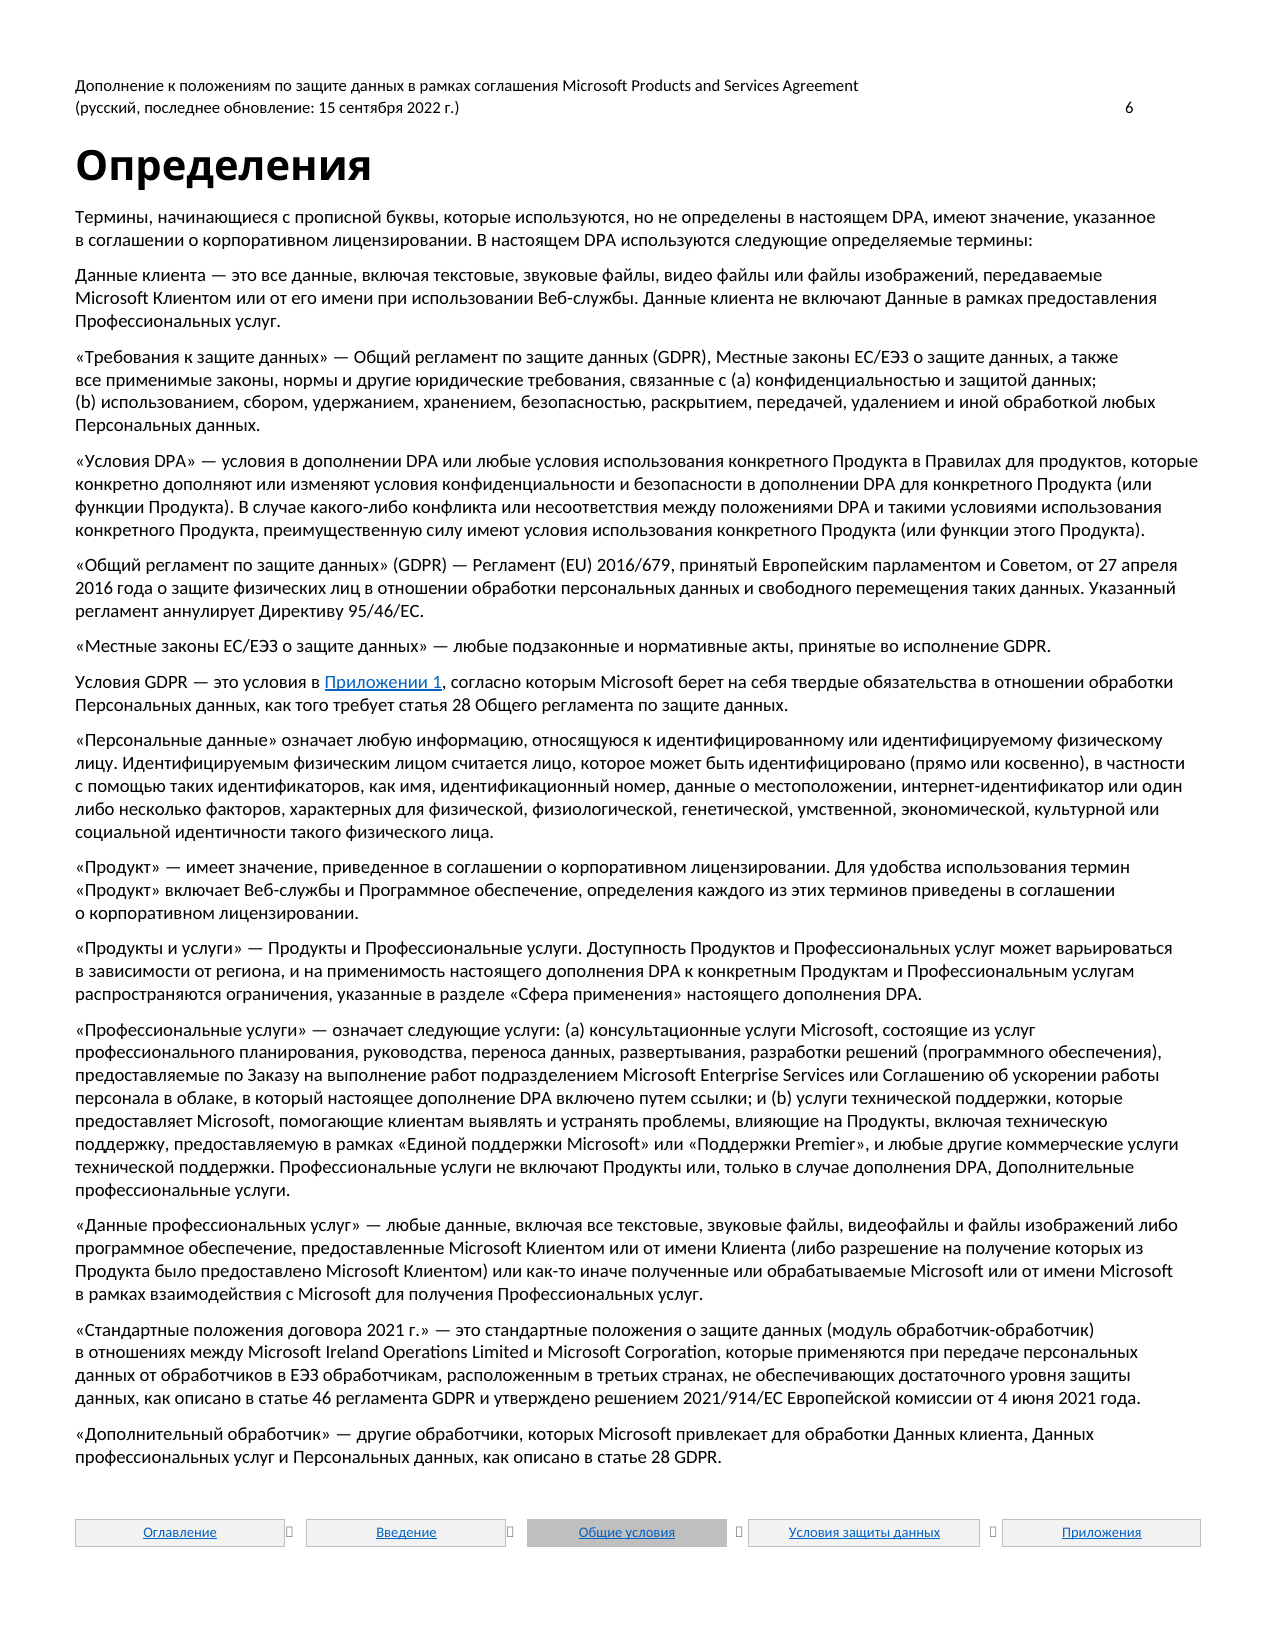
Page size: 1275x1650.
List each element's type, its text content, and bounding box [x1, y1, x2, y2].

list Данные клиента — это все данные, включая текстовые, звуковые файлы, видео файлы или файлы изображений, передаваемые Microsoft Клиентом или от его имени при использовании Веб-службы. Данные клиента не включают Данные в рамках предоставления Профессиональных услуг. [75, 263, 1200, 332]
list «Условия DPA» — условия в дополнении DPA или любые условия использования конкретного Продукта в Правилах для продуктов, которые конкретно дополняют или изменяют условия конфиденциальности и безопасности в дополнении DPA для конкретного Продукта (или функции Продукта). В случае какого-либо конфликта или несоответствия между положениями DPA и такими условиями использования конкретного Продукта, преимущественную силу имеют условия использования конкретного Продукта (или функции этого Продукта). [75, 449, 1200, 541]
list «Требования к защите данных» — Общий регламент по защите данных (GDPR), Местные законы ЕС/ЕЭЗ о защите данных, а также все применимые законы, нормы и другие юридические требования, связанные с (a) конфиденциальностью и защитой данных; (b) использованием, сбором, удержанием, хранением, безопасностью, раскрытием, передачей, удалением и иной обработкой любых Персональных данных. [75, 345, 1200, 436]
list «Продукт» — имеет значение, приведенное в соглашении о корпоративном лицензировании. Для удобства использования термин «Продукт» включает Веб-службы и Программное обеспечение, определения каждого из этих терминов приведены в соглашении о корпоративном лицензировании. [75, 855, 1200, 924]
list «Местные законы ЕС/ЕЭЗ о защите данных» — любые подзаконные и нормативные акты, принятые во исполнение GDPR. [75, 634, 1200, 657]
list «Общий регламент по защите данных» (GDPR) — Регламент (EU) 2016/679, принятый Европейским парламентом и Советом, от 27 апреля 2016 года о защите физических лиц в отношении обработки персональных данных и свободного перемещения таких данных. Указанный регламент аннулирует Директиву 95/46/EC. [75, 553, 1200, 622]
list «Данные профессиональных услуг» — любые данные, включая все текстовые, звуковые файлы, видеофайлы и файлы изображений либо программное обеспечение, предоставленные Microsoft Клиентом или от имени Клиента (либо разрешение на получение которых из Продукта было предоставлено Microsoft Клиентом) или как-то иначе полученные или обрабатываемые Microsoft или от имени Microsoft в рамках взаимодействия с Microsoft для получения Профессиональных услуг. [75, 1213, 1200, 1305]
list «Продукты и услуги» — Продукты и Профессиональные услуги. Доступность Продуктов и Профессиональных услуг может варьироваться в зависимости от региона, и на применимость настоящего дополнения DPA к конкретным Продуктам и Профессиональным услугам распространяются ограничения, указанные в разделе «Сфера применения» настоящего дополнения DPA. [75, 936, 1200, 1005]
list «Персональные данные» означает любую информацию, относящуюся к идентифицированному или идентифицируемому физическому лицу. Идентифицируемым физическим лицом считается лицо, которое может быть идентифицировано (прямо или косвенно), в частности с помощью таких идентификаторов, как имя, идентификационный номер, данные о местоположении, интернет-идентификатор или один либо несколько факторов, характерных для физической, физиологической, генетической, умственной, экономической, культурной или социальной идентичности такого физического лица. [75, 728, 1200, 843]
list «Профессиональные услуги» — означает следующие услуги: (a) консультационные услуги Microsoft, состоящие из услуг профессионального планирования, руководства, переноса данных, развертывания, разработки решений (программного обеспечения), предоставляемые по Заказу на выполнение работ подразделением Microsoft Enterprise Services или Соглашению об ускорении работы персонала в облаке, в который настоящее дополнение DPA включено путем ссылки; и (b) услуги технической поддержки, которые предоставляет Microsoft, помогающие клиентам выявлять и устранять проблемы, влияющие на Продукты, включая техническую поддержку, предоставляемую в рамках «Единой поддержки Microsoft» или «Поддержки Premier», и любые другие коммерческие услуги технической поддержки. Профессиональные услуги не включают Продукты или, только в случае дополнения DPA, Дополнительные профессиональные услуги. [75, 1018, 1200, 1201]
list «Стандартные положения договора 2021 г.» — это стандартные положения о защите данных (модуль обработчик-обработчик) в отношениях между Microsoft Ireland Operations Limited и Microsoft Corporation, которые применяются при передаче персональных данных от обработчиков в ЕЭЗ обработчикам, расположенным в третьих странах, не обеспечивающих достаточного уровня защиты данных, как описано в статье 46 регламента GDPR и утверждено решением 2021/914/EC Европейской комиссии от 4 июня 2021 года. [75, 1318, 1200, 1409]
list Условия GDPR — это условия в Приложении 1, согласно которым Microsoft берет на себя твердые обязательства в отношении обработки Персональных данных, как того требует статья 28 Общего регламента по защите данных. [75, 670, 1200, 716]
list «Дополнительный обработчик» — другие обработчики, которых Microsoft привлекает для обработки Данных клиента, Данных профессиональных услуг и Персональных данных, как описано в статье 28 GDPR. [75, 1422, 1200, 1468]
list Термины, начинающиеся с прописной буквы, которые используются, но не определены в настоящем DPA, имеют значение, указанное в соглашении о корпоративном лицензировании. В настоящем DPA используются следующие определяемые термины: [75, 205, 1200, 251]
subtitle Определения [75, 136, 1200, 193]
